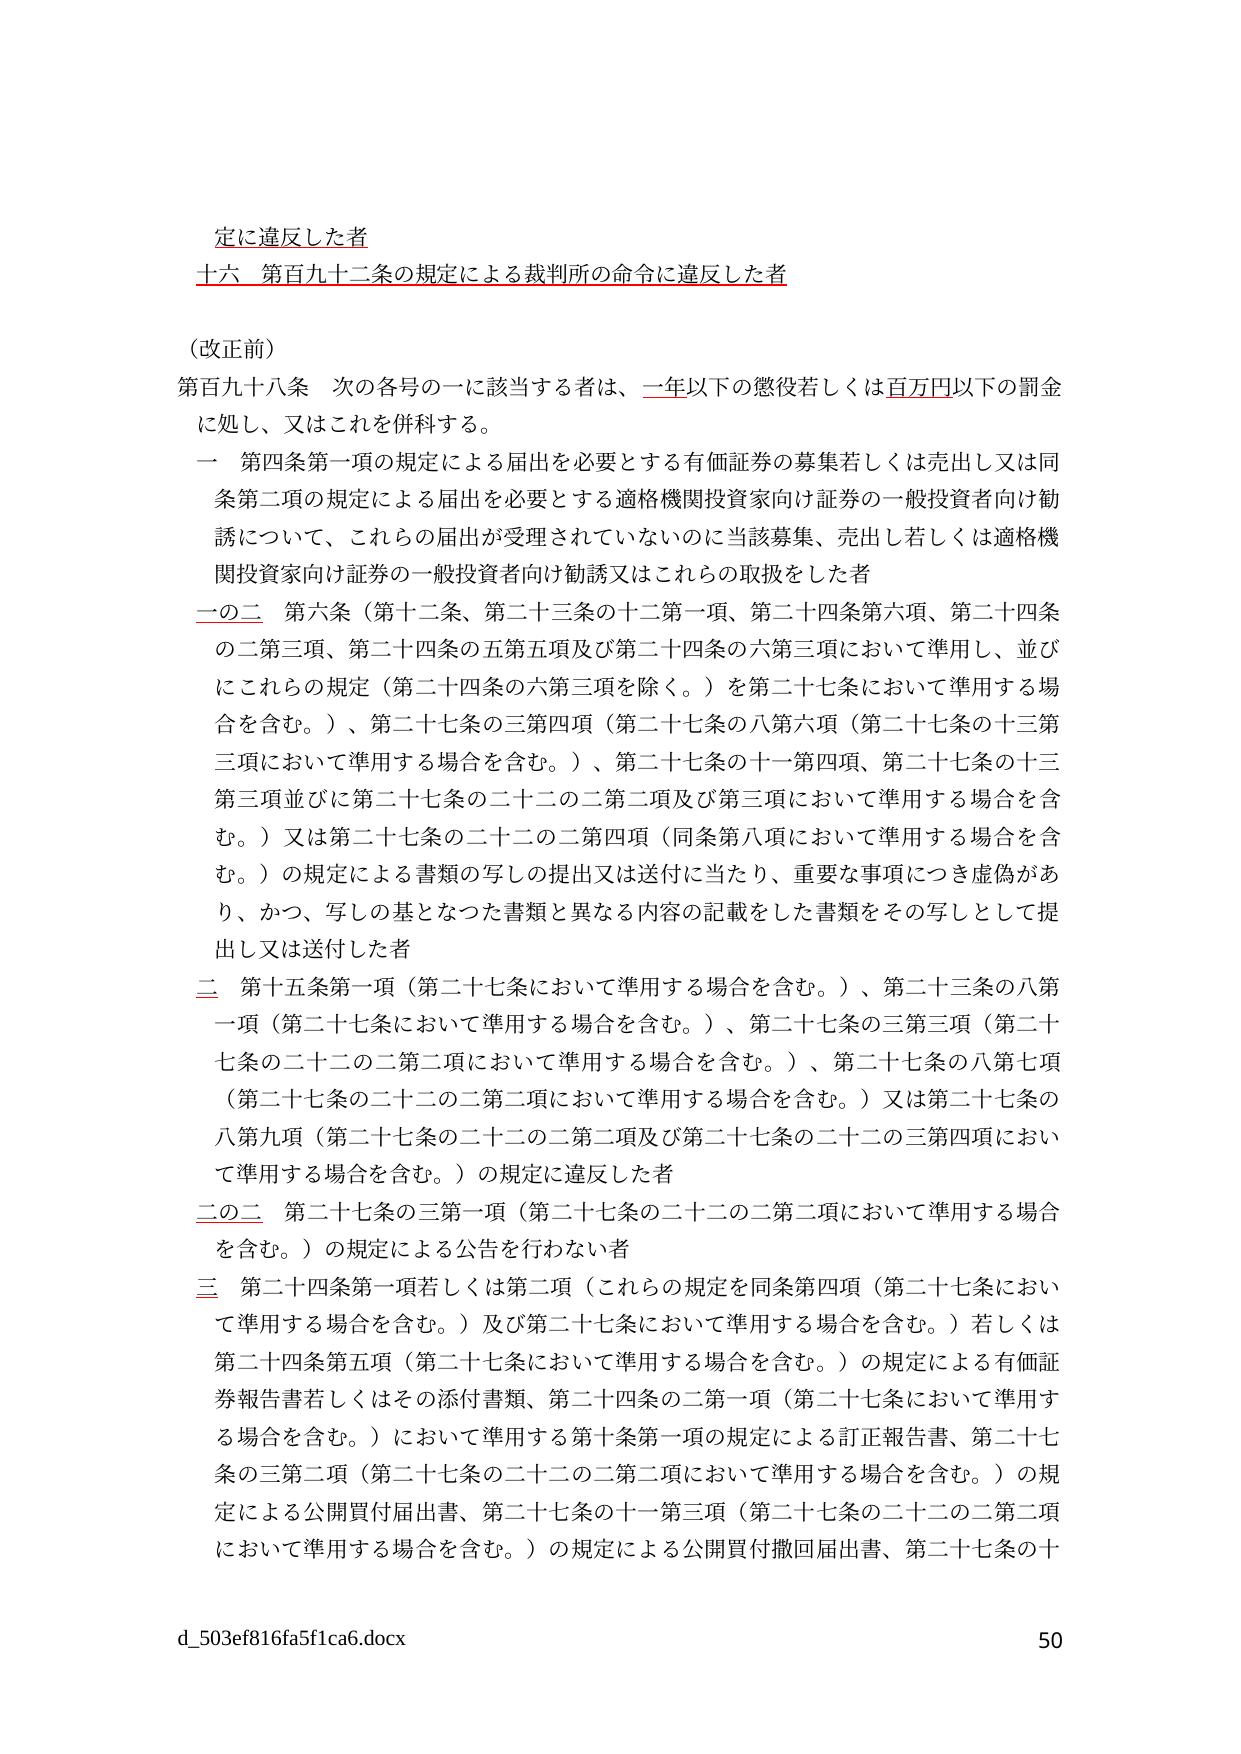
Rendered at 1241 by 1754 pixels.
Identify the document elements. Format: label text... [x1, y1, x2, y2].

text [196, 217, 1063, 254]
text 第百九十八条 次の各号の一に該当する者は、一年以下の懲役若しくは百万円以下の罰金に処し、又はこれを併科する。 [177, 367, 1063, 442]
text 一 第四条第一項の規定による届出を必要とする有価証券の募集若しくは売出し又は同条第二項の規定による届出を必要とする適格機関投資家向け証券の一般投資者向け勧誘について、これらの届出が受理されていないのに当該募集、売出し若しくは適格機関投資家向け証券の一般投資者向け勧誘又はこれらの取扱をした者 [196, 442, 1063, 592]
text （改正前） [177, 329, 1063, 367]
text 十六 第百九十二条の規定による裁判所の命令に違反した者 [196, 254, 1063, 292]
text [196, 1267, 1063, 1567]
text 一の二 第六条（第十二条、第二十三条の十二第一項、第二十四条第六項、第二十四条の二第三項、第二十四条の五第五項及び第二十四条の六第三項において準用し、並びにこれらの規定（第二十四条の六第三項を除く。）を第二十七条において準用する場合を含む。）、第二十七条の三第四項（第二十七条の八第六項（第二十七条の十三第三項において準用する場合を含む。）、第二十七条の十一第四項、第二十七条の十三第三項並びに第二十七条の二十二の二第二項及び第三項において準用する場合を含む。）又は第二十七条の二十二の二第四項（同条第八項において準用する場合を含む。）の規定による書類の写しの提出又は送付に当たり、重要な事項につき虚偽があり、かつ、写しの基となつた書類と異なる内容の記載をした書類をその写しとして提出し又は送付した者 [196, 592, 1063, 967]
text 二の二 第二十七条の三第一項（第二十七条の二十二の二第二項において準用する場合を含む。）の規定による公告を行わない者 [196, 1192, 1063, 1267]
text 二 第十五条第一項（第二十七条において準用する場合を含む。）、第二十三条の八第一項（第二十七条において準用する場合を含む。）、第二十七条の三第三項（第二十七条の二十二の二第二項において準用する場合を含む。）、第二十七条の八第七項（第二十七条の二十二の二第二項において準用する場合を含む。）又は第二十七条の八第九項（第二十七条の二十二の二第二項及び第二十七条の二十二の三第四項において準用する場合を含む。）の規定に違反した者 [196, 967, 1063, 1192]
